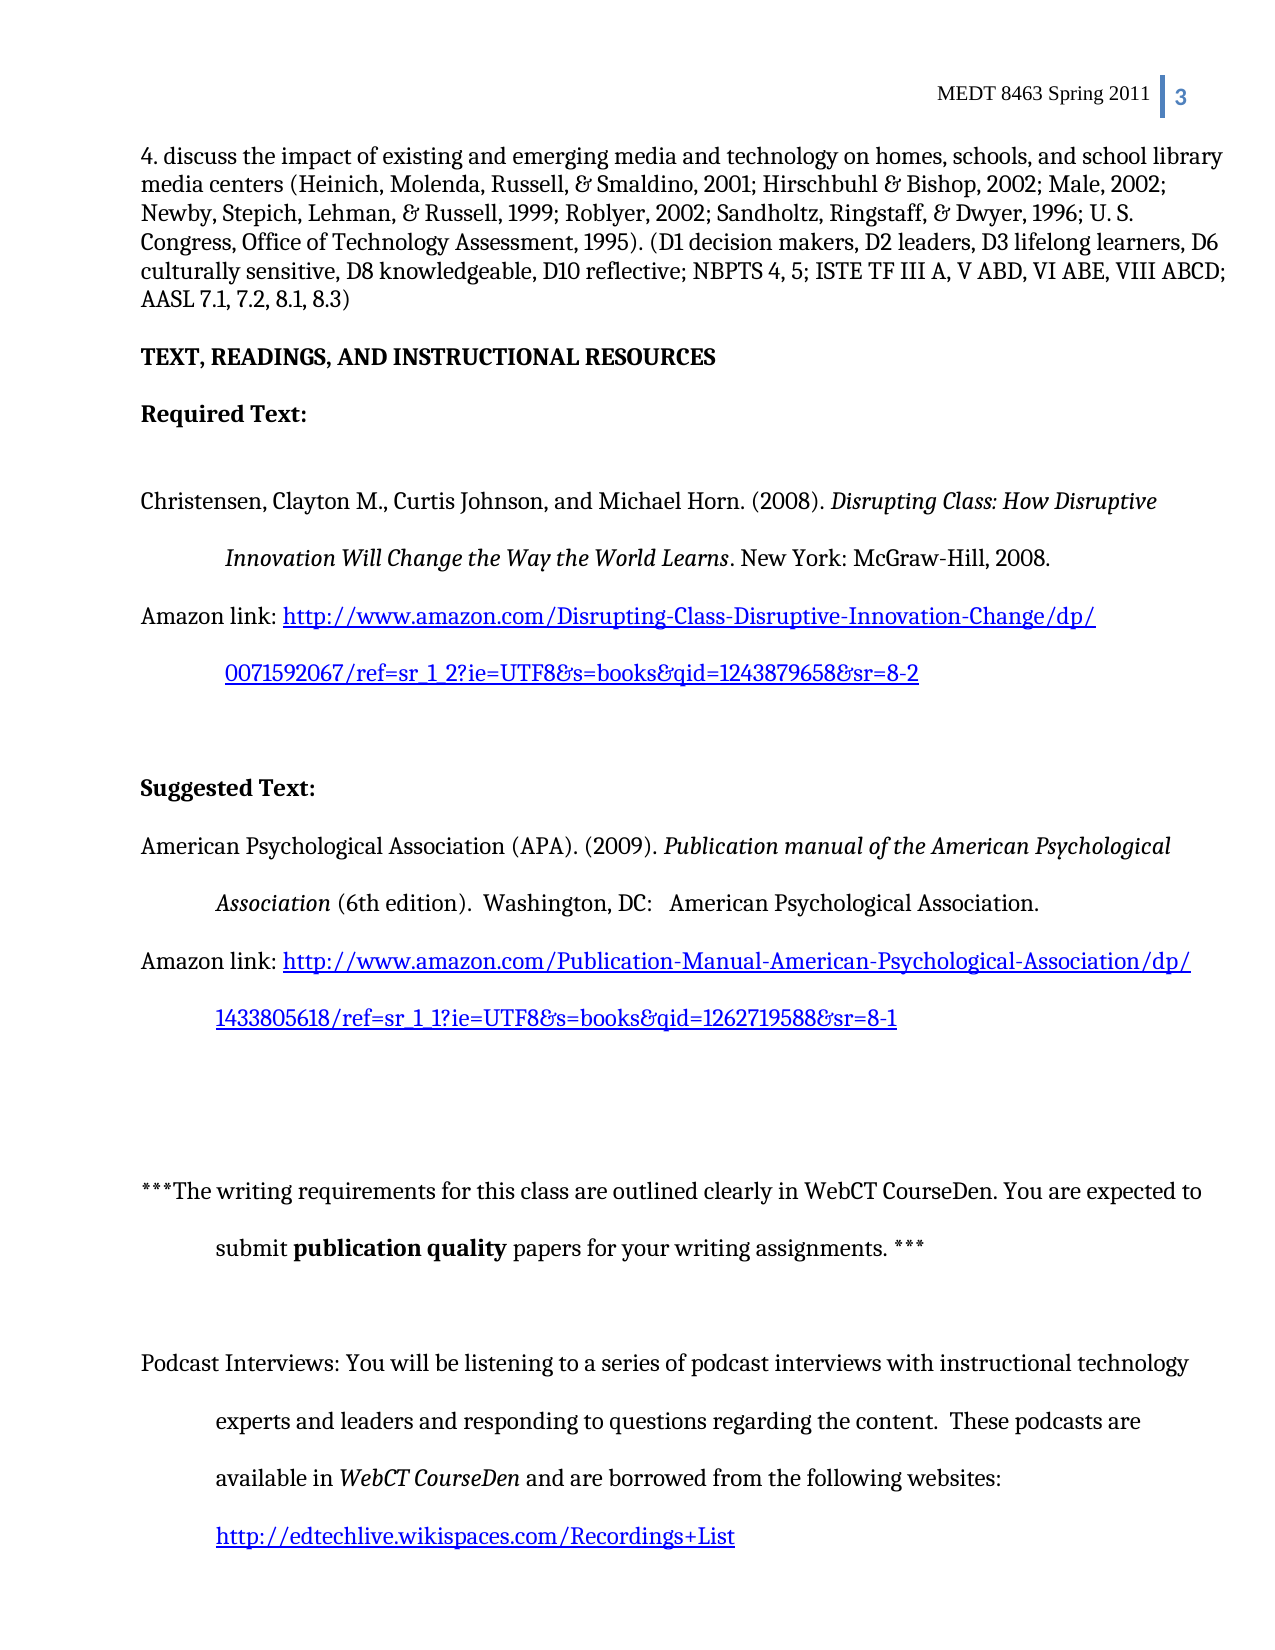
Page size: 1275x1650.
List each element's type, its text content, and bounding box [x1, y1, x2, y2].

text Amazon link: http://www.amazon.com/Publication-Manual-American-Psychological-Association/dp/1433805618/ref=sr_1_1?ie=UTF8&s=books&qid=1262719588&sr=8-1 [141, 947, 1228, 1033]
text Required Text: [141, 400, 1228, 429]
text 4. discuss the impact of existing and emerging media and technology on homes, schools, and school library media centers (Heinich, Molenda, Russell, & Smaldino, 2001; Hirschbuhl & Bishop, 2002; Male, 2002; Newby, Stepich, Lehman, & Russell, 1999; Roblyer, 2002; Sandholtz, Ringstaff, & Dwyer, 1996; U. S. Congress, Office of Technology Assessment, 1995). (D1 decision makers, D2 leaders, D3 lifelong learners, D6 culturally sensitive, D8 knowledgeable, D10 reflective; NBPTS 4, 5; ISTE TF III A, V ABD, VI ABE, VIII ABCD; AASL 7.1, 7.2, 8.1, 8.3) [141, 142, 1228, 314]
text Amazon link: http://www.amazon.com/Disrupting-Class-Disruptive-Innovation-Change/dp/0071592067/ref=sr_1_2?ie=UTF8&s=books&qid=1243879658&sr=8-2 [141, 602, 1228, 688]
text Christensen, Clayton M., Curtis Johnson, and Michael Horn. (2008). Disrupting Class: How Disruptive Innovation Will Change the Way the World Learns. New York: McGraw-Hill, 2008. [141, 487, 1228, 573]
text TEXT, READINGS, AND INSTRUCTIONAL RESOURCES [141, 343, 1228, 372]
text Podcast Interviews: You will be listening to a series of podcast interviews with instructional technology experts and leaders and responding to questions regarding the content. These podcasts are available in WebCT CourseDen and are borrowed from the following websites: http://edtechlive.wikispaces.com/Recordings+List [141, 1349, 1228, 1550]
text American Psychological Association (APA). (2009). Publication manual of the American Psychological Association (6th edition). Washington, DC: American Psychological Association. [141, 832, 1228, 918]
text Suggested Text: [141, 774, 1228, 803]
text ***The writing requirements for this class are outlined clearly in WebCT CourseDen. You are expected to submit publication quality papers for your writing assignments. *** [141, 1177, 1228, 1263]
